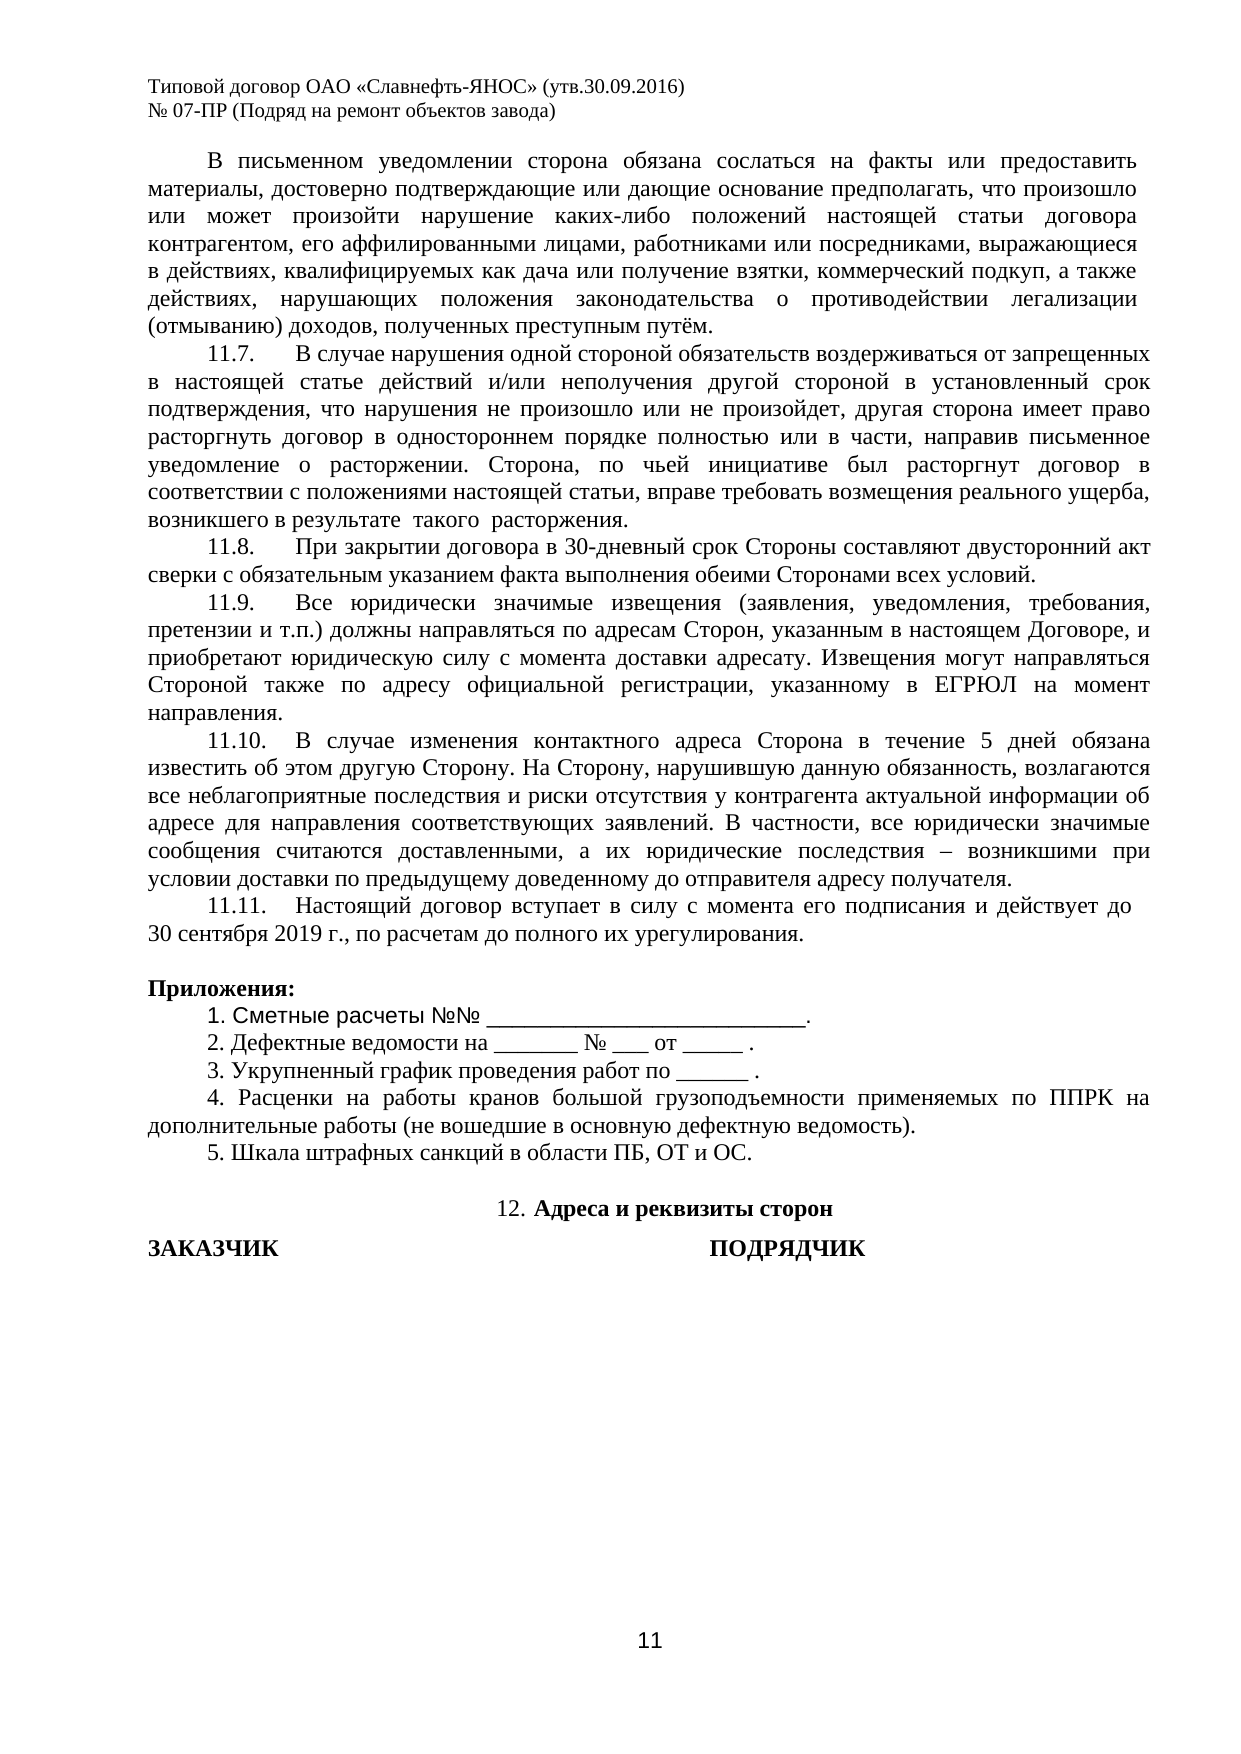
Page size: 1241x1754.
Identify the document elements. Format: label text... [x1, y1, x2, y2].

list Все юридически значимые извещения (заявления, уведомления, требования, претензии и т.п.) должны направляться по адресам Сторон, указанным в настоящем Договоре, и приобретают юридическую силу с момента доставки адресату. Извещения могут направляться Стороной также по адресу официальной регистрации, указанному в ЕГРЮЛ на момент направления. [148, 588, 1152, 726]
list В случае изменения контактного адреса Сторона в течение 5 дней обязана известить об этом другую Сторону. На Сторону, нарушившую данную обязанность, возлагаются все неблагоприятные последствия и риски отсутствия у контрагента актуальной информации об адресе для направления соответствующих заявлений. В частности, все юридически значимые сообщения считаются доставленными, а их юридические последствия – возникшими при условии доставки по предыдущему доведенному до отправителя адресу получателя. [148, 726, 1152, 891]
list При закрытии договора в 30-дневный срок Стороны составляют двусторонний акт сверки с обязательным указанием факта выполнения обеими Сторонами всех условий. [148, 532, 1152, 588]
list Адреса и реквизиты сторон [177, 1194, 1152, 1221]
list Настоящий договор вступает в силу с момента его подписания и действует до [148, 891, 1152, 946]
list В случае нарушения одной стороной обязательств воздерживаться от запрещенных в настоящей статье действий и/или неполучения другой стороной в установленный срок подтверждения, что нарушения не произошло или не произойдет, другая сторона имеет право расторгнуть договор в одностороннем порядке полностью или в части, направив письменное уведомление о расторжении. Сторона, по чьей инициативе был расторгнут договор в соответствии с положениями настоящей статьи, вправе требовать возмещения реального ущерба, возникшего в результате такого расторжения. [148, 339, 1152, 532]
text ЗАКАЗЧИК ПОДРЯДЧИК [148, 1234, 1152, 1261]
list В письменном уведомлении сторона обязана сослаться на факты или предоставить материалы, достоверно подтверждающие или дающие основание предполагать, что произошло или может произойти нарушение каких-либо положений настоящей статьи договора контрагентом, его аффилированными лицами, работниками или посредниками, выражающиеся в действиях, квалифицируемых как дача или получение взятки, коммерческий подкуп, а также действиях, нарушающих положения законодательства о противодействии легализации (отмыванию) доходов, полученных преступным путём. [148, 146, 1139, 339]
text Приложения: [148, 974, 1152, 1002]
